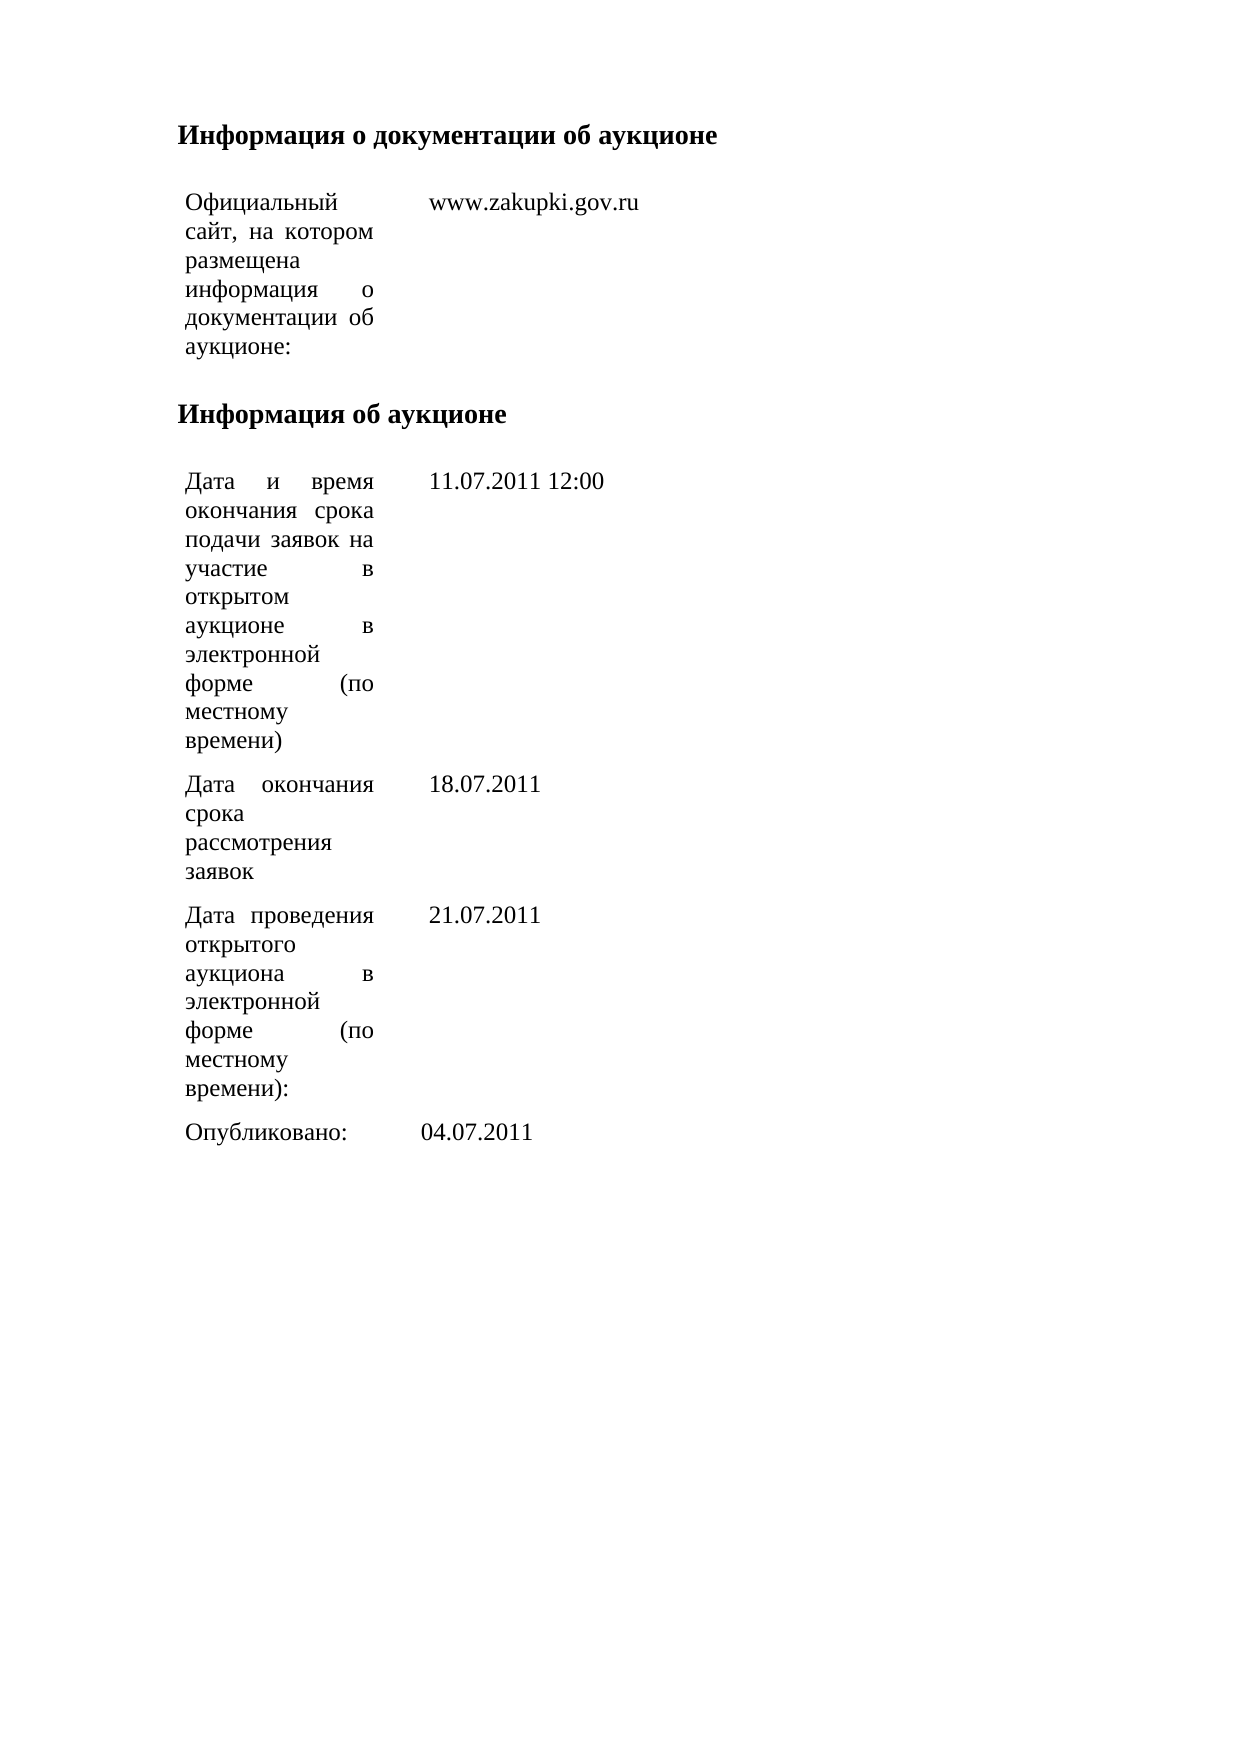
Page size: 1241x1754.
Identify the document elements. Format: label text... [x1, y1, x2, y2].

table_header Официальный сайт, на котором размещена информация о документации об аукционе: [177, 180, 421, 368]
table_header Опубликовано: [177, 1109, 421, 1153]
table_header Дата и время окончания срока подачи заявок на участие в открытом аукционе в электронной форме (по местному времени) [177, 459, 421, 762]
table_cell 18.07.2011 [421, 762, 1152, 892]
table_cell 21.07.2011 [421, 892, 1152, 1109]
text Информация об аукционе [177, 397, 1152, 429]
table_header 11.07.2011 12:00 [421, 459, 1152, 762]
table_header 04.07.2011 [421, 1109, 1152, 1153]
table_header www.zakupki.gov.ru [421, 180, 1152, 368]
table_cell Дата окончания срока рассмотрения заявок [177, 762, 421, 892]
table_cell Дата проведения открытого аукциона в электронной форме (по местному времени): [177, 892, 421, 1109]
text Информация о документации об аукционе [177, 118, 1152, 151]
